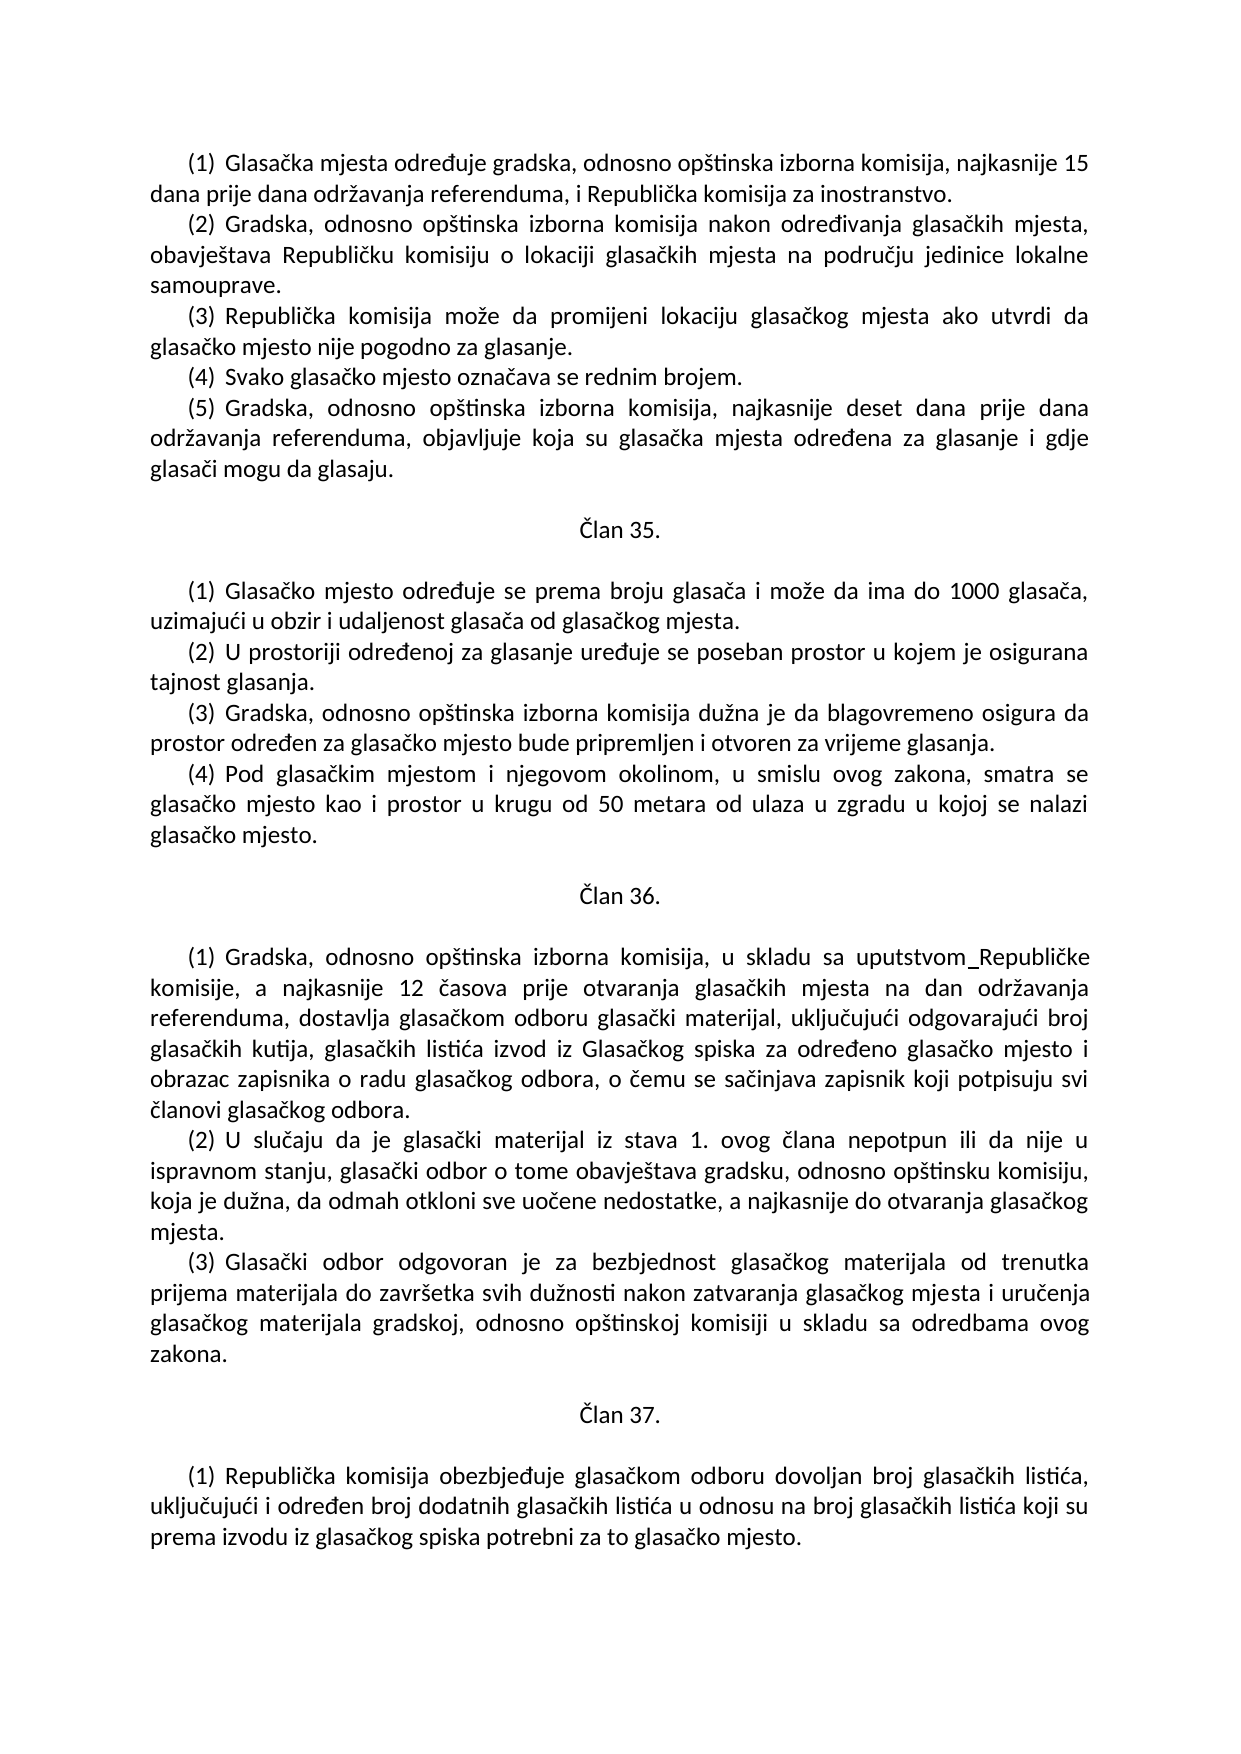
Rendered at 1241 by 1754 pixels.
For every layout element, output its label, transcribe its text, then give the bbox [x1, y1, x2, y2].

list Glasački odbor odgovoran je za bezbjednost glasačkog materijala od trenutka prijema materijala do završetka svih dužnosti nakon zatvaranja glasačkog mjesta i uručenja glasačkog materijala gradskoj, odnosno opštinskoj komisiji u skladu sa odredbama ovog zakona. [150, 1246, 1090, 1368]
list U prostoriji određenoj za glasanje uređuje se poseban prostor u kojem je osigurana tajnost glasanja. [150, 636, 1090, 697]
list Pod glasačkim mjestom i njegovom okolinom, u smislu ovog zakona, smatra se glasačko mjesto kao i prostor u krugu od 50 metara od ulaza u zgradu u kojoj se nalazi glasačko mjesto. [150, 758, 1090, 849]
list Glasačko mjesto određuje se prema broju glasača i može da ima do 1000 glasača, uzimajući u obzir i udalјenost glasača od glasačkog mjesta. [150, 575, 1090, 636]
list U slučaju da je glasački materijal iz stava 1. ovog člana nepotpun ili da nije u ispravnom stanju, glasački odbor o tome obavještava gradsku, odnosno opštinsku komisiju, koja je dužna, da odmah otkloni sve uočene nedostatke, a najkasnije do otvaranja glasačkog mjesta. [150, 1124, 1090, 1246]
list Republička komisija obezbjeđuje glasačkom odboru dovolјan broj glasačkih listića, uklјučujući i određen broj dodatnih glasačkih listića u odnosu na broj glasačkih listića koji su prema izvodu iz glasačkog spiska potrebni za to glasačko mjesto. [150, 1460, 1090, 1552]
list Gradska, odnosno opštinska izborna komisija dužna je da blagovremeno osigura da prostor određen za glasačko mjesto bude pripremlјen i otvoren za vrijeme glasanja. [150, 697, 1090, 758]
list Republička komisija može da promijeni lokaciju glasačkog mjesta ako utvrdi da glasačko mjesto nije pogodno za glasanje. [150, 300, 1090, 361]
list Svako glasačko mjesto označava se rednim brojem. [150, 361, 1090, 392]
list Glasačka mjesta određuje gradska, odnosno opštinska izborna komisija, najkasnije 15 dana prije dana održavanja referenduma, i Republička komisija za inostranstvo. [150, 148, 1090, 209]
list Član 37. [150, 1399, 1090, 1429]
list Gradska, odnosno opštinska izborna komisija nakon određivanja glasačkih mjesta, obavještava Republičku komisiju o lokaciji glasačkih mjesta na području jedinice lokalne samouprave. [150, 209, 1090, 300]
list Član 36. [150, 880, 1090, 911]
list Gradska, odnosno opštinska izborna komisija, u skladu sa uputstvom Republičke komisije, a najkasnije 12 časova prije otvaranja glasačkih mjesta na dan održavanja referenduma, dostavlјa glasačkom odboru glasački materijal, uklјučujući odgovarajući broj glasačkih kutija, glasačkih listića izvod iz Glasačkog spiska za određeno glasačko mjesto i obrazac zapisnika o radu glasačkog odbora, o čemu se sačinjava zapisnik koji potpisuju svi članovi glasačkog odbora. [150, 941, 1090, 1124]
list Član 35. [150, 514, 1090, 544]
list Gradska, odnosno opštinska izborna komisija, najkasnije deset dana prije dana održavanja referenduma, objavlјuje koja su glasačka mjesta određena za glasanje i gdje glasači mogu da glasaju. [150, 392, 1090, 483]
